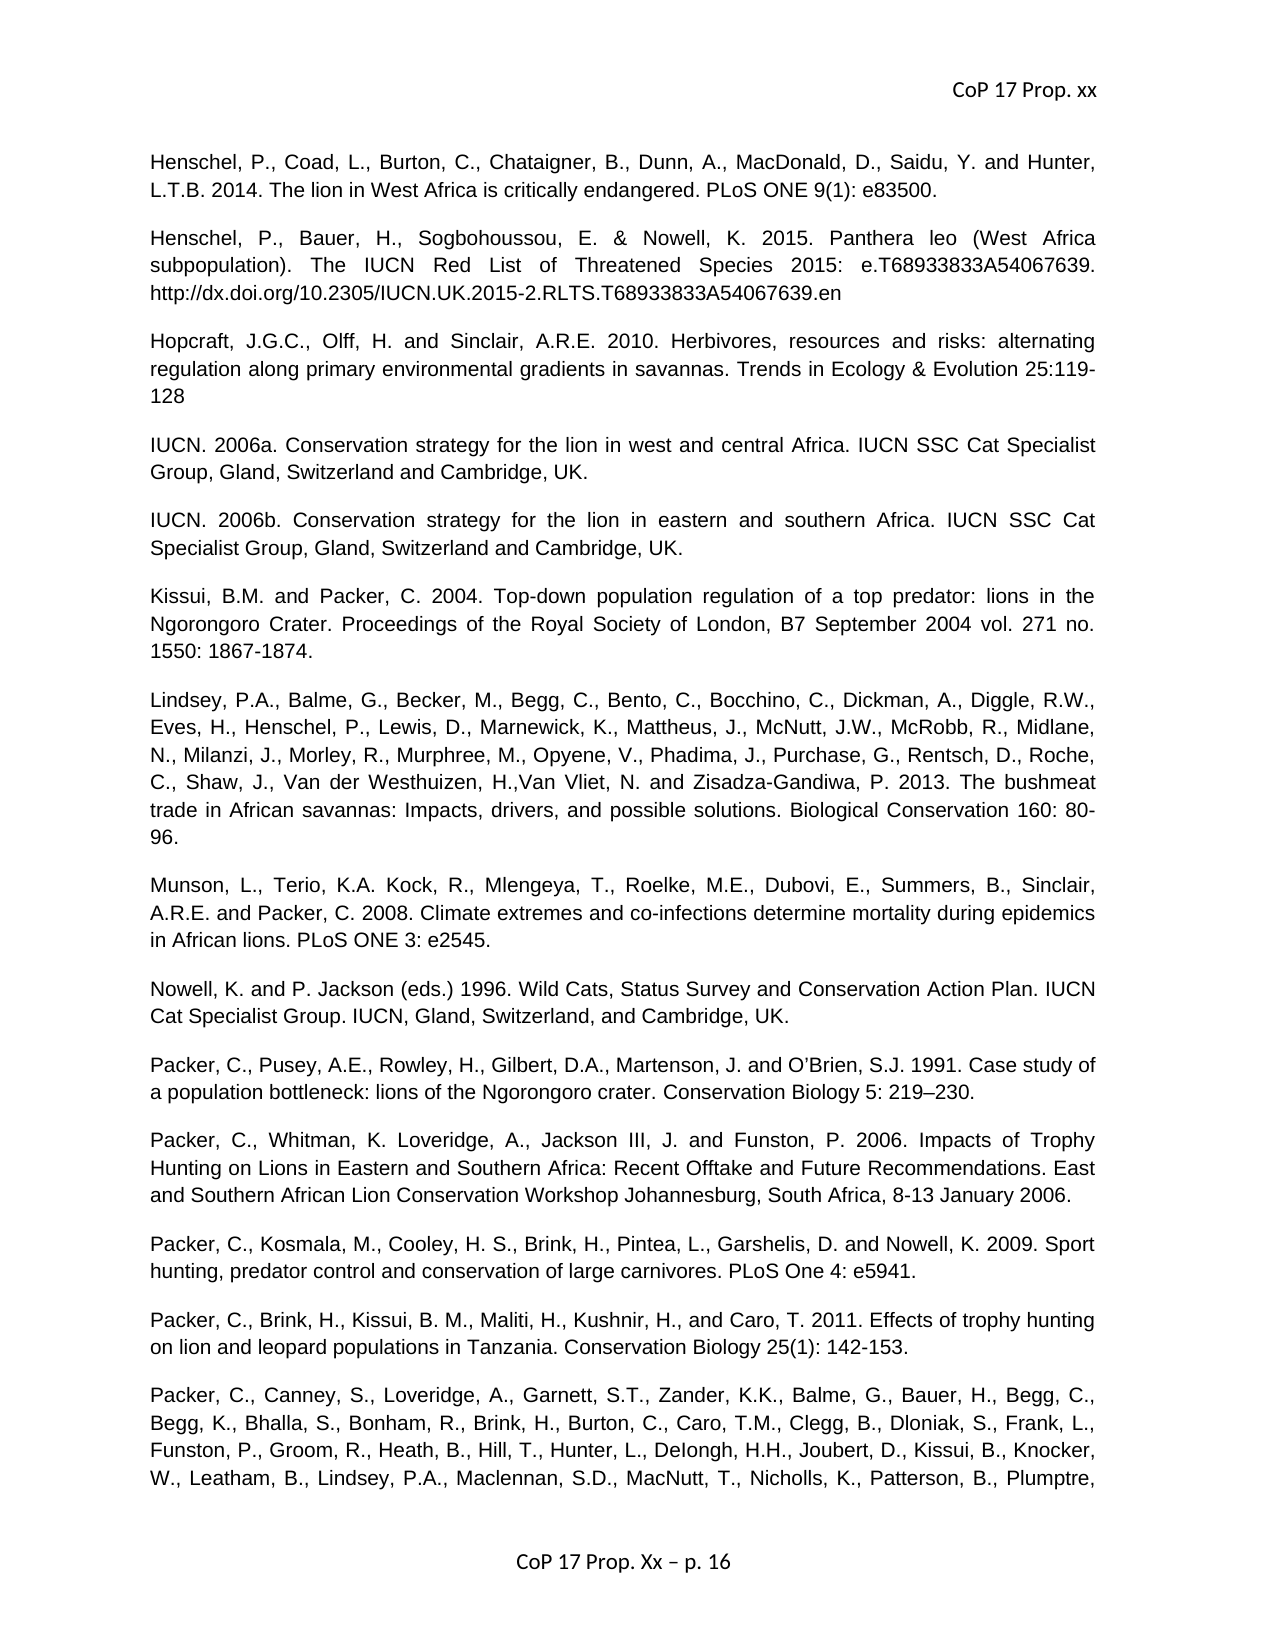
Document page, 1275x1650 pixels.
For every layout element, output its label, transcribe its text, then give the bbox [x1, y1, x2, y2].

text Hopcraft, J.G.C., Olff, H. and Sinclair, A.R.E. 2010. Herbivores, resources and risks: alternating regulation along primary environmental gradients in savannas. Trends in Ecology & Evolution 25:119-128 [150, 329, 1097, 408]
text Henschel, P., Coad, L., Burton, C., Chataigner, B., Dunn, A., MacDonald, D., Saidu, Y. and Hunter, L.T.B. 2014. The lion in West Africa is critically endangered. PLoS ONE 9(1): e83500. [150, 150, 1097, 201]
text Packer, C., Pusey, A.E., Rowley, H., Gilbert, D.A., Martenson, J. and O’Brien, S.J. 1991. Case study of a population bottleneck: lions of the Ngorongoro crater. Conservation Biology 5: 219–230. [150, 1052, 1097, 1104]
text Lindsey, P.A., Balme, G., Becker, M., Begg, C., Bento, C., Bocchino, C., Dickman, A., Diggle, R.W., Eves, H., Henschel, P., Lewis, D., Marnewick, K., Mattheus, J., McNutt, J.W., McRobb, R., Midlane, N., Milanzi, J., Morley, R., Murphree, M., Opyene, V., Phadima, J., Purchase, G., Rentsch, D., Roche, C., Shaw, J., Van der Westhuizen, H.,Van Vliet, N. and Zisadza-Gandiwa, P. 2013. The bushmeat trade in African savannas: Impacts, drivers, and possible solutions. Biological Conservation 160: 80-96. [150, 687, 1097, 849]
text Packer, C., Kosmala, M., Cooley, H. S., Brink, H., Pintea, L., Garshelis, D. and Nowell, K. 2009. Sport hunting, predator control and conservation of large carnivores. PLoS One 4: e5941. [150, 1232, 1097, 1283]
text Kissui, B.M. and Packer, C. 2004. Top-down population regulation of a top predator: lions in the Ngorongoro Crater. Proceedings of the Royal Society of London, B7 September 2004 vol. 271 no. 1550: 1867-1874. [150, 584, 1097, 663]
text Henschel, P., Bauer, H., Sogbohoussou, E. & Nowell, K. 2015. Panthera leo (West Africa subpopulation). The IUCN Red List of Threatened Species 2015: e.T68933833A54067639. http://dx.doi.org/10.2305/IUCN.UK.2015-2.RLTS.T68933833A54067639.en [150, 226, 1097, 305]
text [150, 1383, 1097, 1490]
text Nowell, K. and P. Jackson (eds.) 1996. Wild Cats, Status Survey and Conservation Action Plan. IUCN Cat Specialist Group. IUCN, Gland, Switzerland, and Cambridge, UK. [150, 977, 1097, 1028]
text IUCN. 2006b. Conservation strategy for the lion in eastern and southern Africa. IUCN SSC Cat Specialist Group, Gland, Switzerland and Cambridge, UK. [150, 508, 1097, 560]
text IUCN. 2006a. Conservation strategy for the lion in west and central Africa. IUCN SSC Cat Specialist Group, Gland, Switzerland and Cambridge, UK. [150, 432, 1097, 484]
text Packer, C., Brink, H., Kissui, B. M., Maliti, H., Kushnir, H., and Caro, T. 2011. Effects of trophy hunting on lion and leopard populations in Tanzania. Conservation Biology 25(1): 142-153. [150, 1307, 1097, 1359]
text Munson, L., Terio, K.A. Kock, R., Mlengeya, T., Roelke, M.E., Dubovi, E., Summers, B., Sinclair, A.R.E. and Packer, C. 2008. Climate extremes and co-infections determine mortality during epidemics in African lions. PLoS ONE 3: e2545. [150, 873, 1097, 952]
text Packer, C., Whitman, K. Loveridge, A., Jackson III, J. and Funston, P. 2006. Impacts of Trophy Hunting on Lions in Eastern and Southern Africa: Recent Offtake and Future Recommendations. East and Southern African Lion Conservation Workshop Johannesburg, South Africa, 8-13 January 2006. [150, 1128, 1097, 1207]
